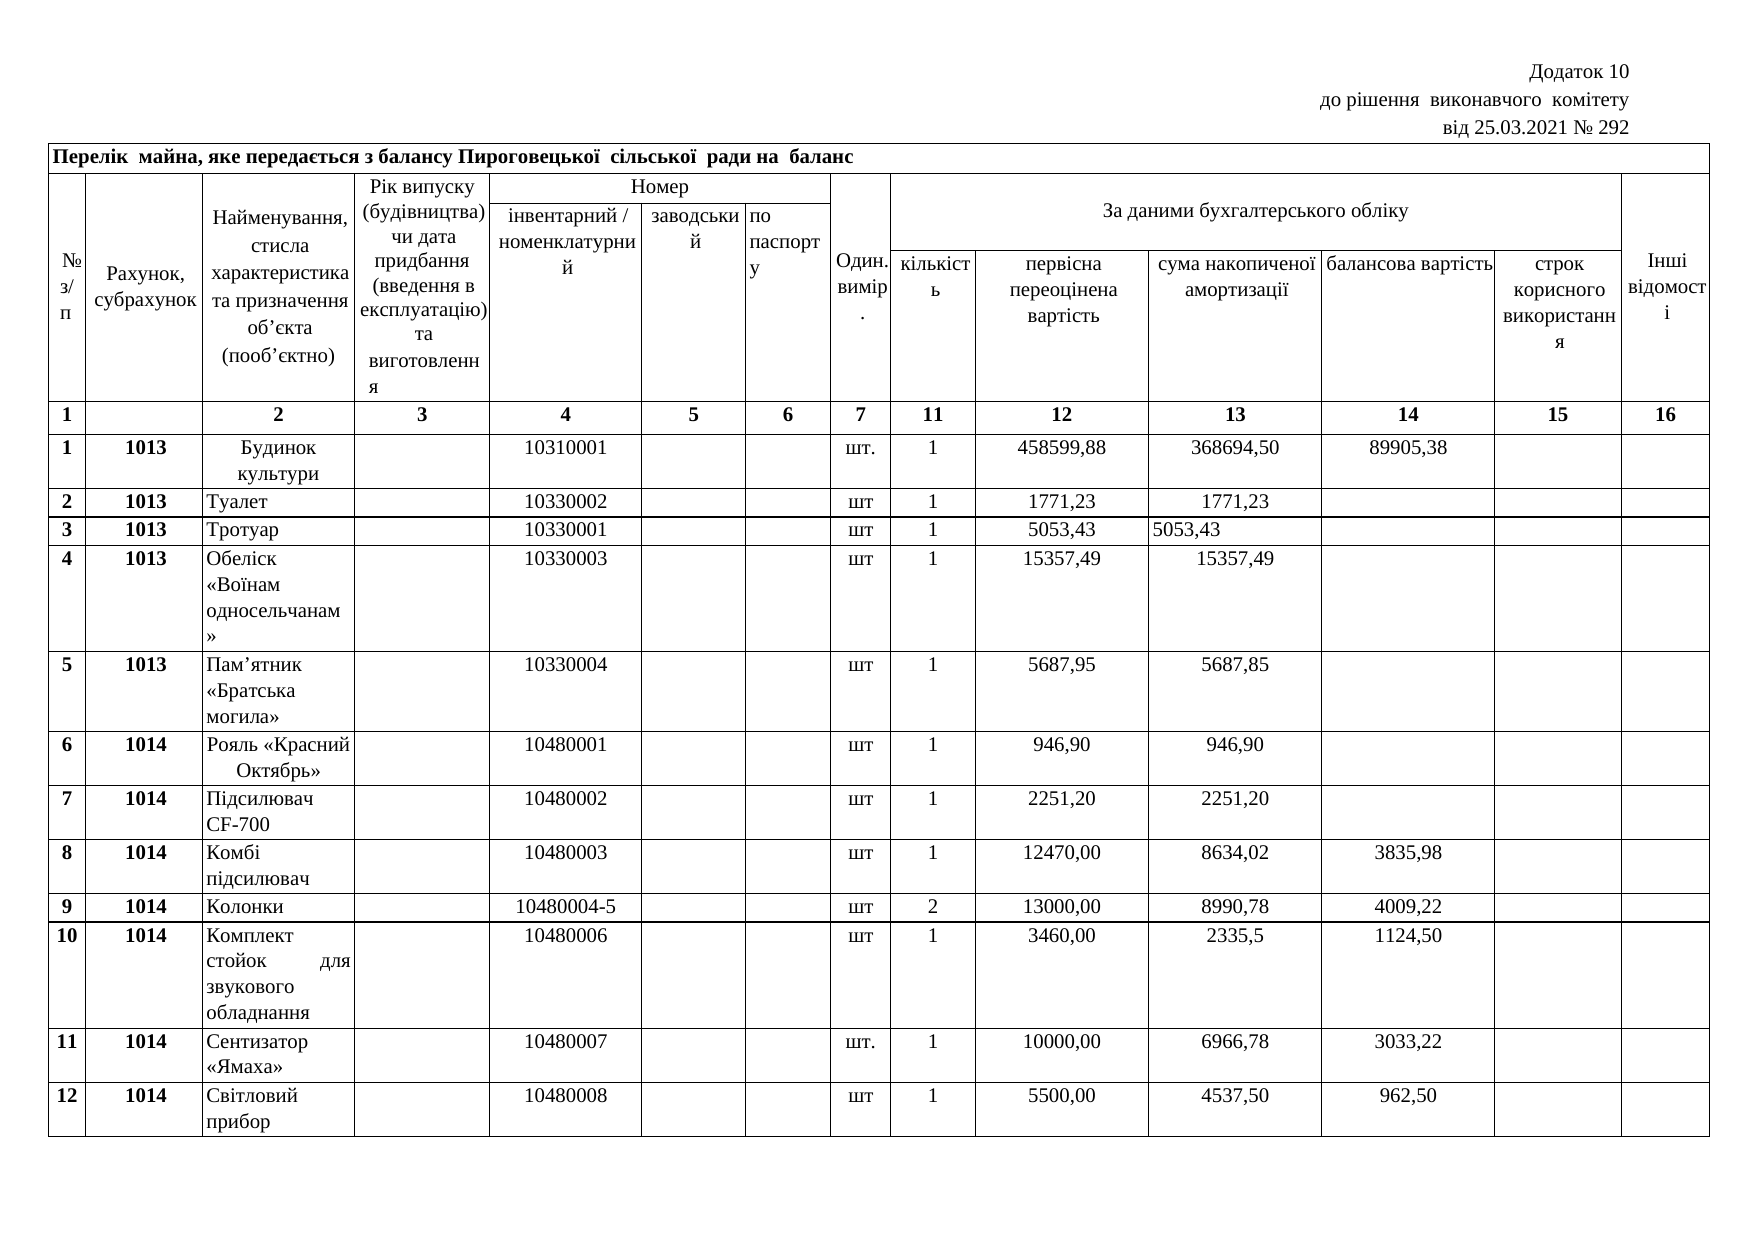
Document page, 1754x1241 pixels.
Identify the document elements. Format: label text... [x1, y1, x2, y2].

table_cell 11 [891, 402, 975, 434]
table_cell [1495, 1029, 1621, 1082]
table_cell [1322, 489, 1494, 516]
table_cell 16 [1622, 402, 1709, 434]
table_cell 4537,50 [1149, 1083, 1321, 1136]
table_cell шт [831, 489, 890, 516]
table_cell 1 [891, 1029, 975, 1082]
table_cell Будинок культури [203, 435, 354, 488]
table_cell Комбі підсилювач [203, 840, 354, 893]
table_cell шт [831, 518, 890, 544]
table_cell [1322, 732, 1494, 785]
table_cell 10330003 [490, 546, 641, 651]
table_cell [642, 894, 745, 921]
table_cell 6 [49, 732, 85, 785]
table_cell [746, 894, 830, 921]
table_cell 10330004 [490, 652, 641, 731]
table_cell [1622, 652, 1709, 731]
table_cell [746, 786, 830, 839]
table_cell 1014 [86, 732, 202, 785]
table_cell [1495, 786, 1621, 839]
table_cell [355, 518, 489, 544]
table_cell Обеліск «Воїнам односельчанам» [203, 546, 354, 651]
table_cell [1495, 489, 1621, 516]
table_cell [355, 546, 489, 651]
table_cell 3033,22 [1322, 1029, 1494, 1082]
table_cell 1124,50 [1322, 923, 1494, 1027]
table_cell 10480007 [490, 1029, 641, 1082]
table_cell 12 [976, 402, 1148, 434]
table_cell 5 [642, 402, 745, 434]
table_cell [1495, 518, 1621, 544]
table_cell 4 [490, 402, 641, 434]
table_cell 1014 [86, 1029, 202, 1082]
table_cell 15357,49 [1149, 546, 1321, 651]
table_cell 10000,00 [976, 1029, 1148, 1082]
table_cell [642, 546, 745, 651]
table_cell [1622, 1083, 1709, 1136]
table_cell 10330002 [490, 489, 641, 516]
table_cell [746, 1029, 830, 1082]
table_cell [642, 518, 745, 544]
table_cell Рояль «Красний Октябрь» [203, 732, 354, 785]
table_cell [1622, 923, 1709, 1027]
table_cell 1 [891, 732, 975, 785]
table_cell [642, 435, 745, 488]
table_cell [642, 489, 745, 516]
table_cell Найменування, стисла характеристика та призначення об’єкта (пооб’єктно) [203, 174, 354, 401]
table_cell [355, 489, 489, 516]
table_cell 6966,78 [1149, 1029, 1321, 1082]
table_cell 1 [891, 923, 975, 1027]
table_cell 946,90 [976, 732, 1148, 785]
table_cell [1495, 1083, 1621, 1136]
table_cell 8634,02 [1149, 840, 1321, 893]
table_cell 2 [49, 489, 85, 516]
table_cell [355, 923, 489, 1027]
table_cell [1622, 518, 1709, 544]
table_cell 12 [49, 1083, 85, 1136]
table_cell 14 [1322, 402, 1494, 434]
table_cell 15357,49 [976, 546, 1148, 651]
table_cell [355, 840, 489, 893]
table_cell [746, 1083, 830, 1136]
table_cell [1495, 652, 1621, 731]
table_cell 13000,00 [976, 894, 1148, 921]
table_cell шт. [831, 1029, 890, 1082]
table_cell [355, 435, 489, 488]
table_cell [1322, 546, 1494, 651]
table_cell 1771,23 [1149, 489, 1321, 516]
table_cell 1014 [86, 923, 202, 1027]
table_cell 5 [49, 652, 85, 731]
table_cell [1495, 840, 1621, 893]
table_cell [86, 402, 202, 434]
table_cell [1495, 732, 1621, 785]
table_cell 3460,00 [976, 923, 1148, 1027]
table_cell 10480001 [490, 732, 641, 785]
table_cell 1 [891, 435, 975, 488]
table_cell [1622, 489, 1709, 516]
table_cell 10480003 [490, 840, 641, 893]
table_cell Пам’ятник «Братська могила» [203, 652, 354, 731]
table_cell шт [831, 786, 890, 839]
table_cell Рік випуску (будівництва) чи дата придбання (введення в експлуатацію) та виготовлення [355, 174, 489, 401]
table_cell інвентарний / номенклатурний [490, 204, 641, 401]
table_cell [746, 840, 830, 893]
table_cell [746, 518, 830, 544]
table_cell Туалет [203, 489, 354, 516]
text до рішення виконавчого комітету [89, 87, 1629, 111]
table_cell [746, 923, 830, 1027]
table_cell [355, 732, 489, 785]
table_cell строк корисного використання [1495, 251, 1621, 401]
table_cell 2251,20 [1149, 786, 1321, 839]
table_cell 10310001 [490, 435, 641, 488]
table_cell 10480006 [490, 923, 641, 1027]
table_cell 962,50 [1322, 1083, 1494, 1136]
table_cell шт [831, 1083, 890, 1136]
table_cell [1495, 894, 1621, 921]
table_cell 2 [891, 894, 975, 921]
table_cell Інші відомості [1622, 174, 1709, 401]
table_cell 1013 [86, 435, 202, 488]
table_cell [642, 923, 745, 1027]
table_cell [1622, 786, 1709, 839]
text Додаток 10 [89, 59, 1629, 83]
table_cell 4 [49, 546, 85, 651]
table_cell 1014 [86, 894, 202, 921]
table_cell 3 [49, 518, 85, 544]
table_header Перелік майна, яке передається з балансу Пироговецької сільської ради на баланс [49, 144, 1709, 173]
table_cell [1495, 546, 1621, 651]
table_cell Світловий прибор [203, 1083, 354, 1136]
table_cell 1014 [86, 840, 202, 893]
table_cell Один. вимір. [831, 174, 890, 401]
table_cell 1 [891, 518, 975, 544]
table_cell [1622, 894, 1709, 921]
table_cell шт. [831, 435, 890, 488]
table_cell сума накопиченої амортизації [1149, 251, 1321, 401]
table_cell 1013 [86, 652, 202, 731]
table_cell 10480008 [490, 1083, 641, 1136]
table_cell 5687,85 [1149, 652, 1321, 731]
table_cell 15 [1495, 402, 1621, 434]
table_cell 7 [831, 402, 890, 434]
table_cell [642, 732, 745, 785]
table_cell 458599,88 [976, 435, 1148, 488]
table_cell 2 [203, 402, 354, 434]
table_cell шт [831, 546, 890, 651]
table_cell Сентизатор «Ямаха» [203, 1029, 354, 1082]
table_cell [642, 786, 745, 839]
table_cell 1014 [86, 1083, 202, 1136]
table_cell 5053,43 [976, 518, 1148, 544]
table_cell [746, 435, 830, 488]
table_cell шт [831, 923, 890, 1027]
table_cell 11 [49, 1029, 85, 1082]
table_cell 10330001 [490, 518, 641, 544]
table_cell 7 [49, 786, 85, 839]
table_cell 1 [891, 840, 975, 893]
table_cell Тротуар [203, 518, 354, 544]
table_cell 368694,50 [1149, 435, 1321, 488]
table_cell 4009,22 [1322, 894, 1494, 921]
table_cell 6 [746, 402, 830, 434]
table_cell 10 [49, 923, 85, 1027]
table_cell 1 [891, 786, 975, 839]
table_cell 1 [891, 546, 975, 651]
table_cell балансова вартість [1322, 251, 1494, 401]
table_cell кількість [891, 251, 975, 401]
table_cell № з/п [49, 174, 85, 401]
table_cell 1 [49, 402, 85, 434]
table_cell За даними бухгалтерського обліку [891, 174, 1621, 250]
table_cell 1014 [86, 786, 202, 839]
table_cell [746, 732, 830, 785]
table_cell [642, 1083, 745, 1136]
table_cell [642, 652, 745, 731]
table_cell [1322, 786, 1494, 839]
table_cell 9 [49, 894, 85, 921]
table_cell 1013 [86, 489, 202, 516]
table_cell 3835,98 [1322, 840, 1494, 893]
table_cell Рахунок, субрахунок [86, 174, 202, 401]
table_cell [1622, 435, 1709, 488]
text від 25.03.2021 № 292 [89, 115, 1629, 139]
table_cell 1771,23 [976, 489, 1148, 516]
table_cell шт [831, 840, 890, 893]
table_cell 10480002 [490, 786, 641, 839]
table_cell шт [831, 652, 890, 731]
table_cell 946,90 [1149, 732, 1321, 785]
table_cell [1622, 840, 1709, 893]
table_cell [1622, 1029, 1709, 1082]
table_cell заводський [642, 204, 745, 401]
table_cell [642, 1029, 745, 1082]
table_cell 3 [355, 402, 489, 434]
table_cell 1013 [86, 546, 202, 651]
table_cell первісна переоцінена вартість [976, 251, 1148, 401]
table_cell 89905,38 [1322, 435, 1494, 488]
table_cell [1322, 518, 1494, 544]
table_cell 5687,95 [976, 652, 1148, 731]
table_cell 10480004-5 [490, 894, 641, 921]
table_cell 8990,78 [1149, 894, 1321, 921]
table_cell [355, 894, 489, 921]
table_cell Комплект стойок для звукового обладнання [203, 923, 354, 1027]
table_cell [1495, 435, 1621, 488]
table_cell 2251,20 [976, 786, 1148, 839]
table_cell 1013 [86, 518, 202, 544]
table_cell [1322, 652, 1494, 731]
table_cell [1495, 923, 1621, 1027]
table_cell 1 [891, 489, 975, 516]
table_cell [642, 840, 745, 893]
table_cell Номер [490, 174, 830, 202]
table_cell по паспорту [746, 204, 830, 401]
table_cell [746, 652, 830, 731]
table_cell 2335,5 [1149, 923, 1321, 1027]
table_cell 5500,00 [976, 1083, 1148, 1136]
table_cell [355, 1083, 489, 1136]
table_cell [355, 1029, 489, 1082]
table_cell 5053,43 [1149, 518, 1321, 544]
table_cell 13 [1149, 402, 1321, 434]
table_cell Колонки [203, 894, 354, 921]
table_cell шт [831, 732, 890, 785]
table_cell 1 [49, 435, 85, 488]
table_cell [746, 489, 830, 516]
table_cell [746, 546, 830, 651]
table_cell Підсилювач CF-700 [203, 786, 354, 839]
table_cell 12470,00 [976, 840, 1148, 893]
table_cell 8 [49, 840, 85, 893]
table_cell шт [831, 894, 890, 921]
table_cell [355, 652, 489, 731]
table_cell [1622, 546, 1709, 651]
table_cell [1622, 732, 1709, 785]
table_cell [355, 786, 489, 839]
table_cell 1 [891, 1083, 975, 1136]
table_cell 1 [891, 652, 975, 731]
